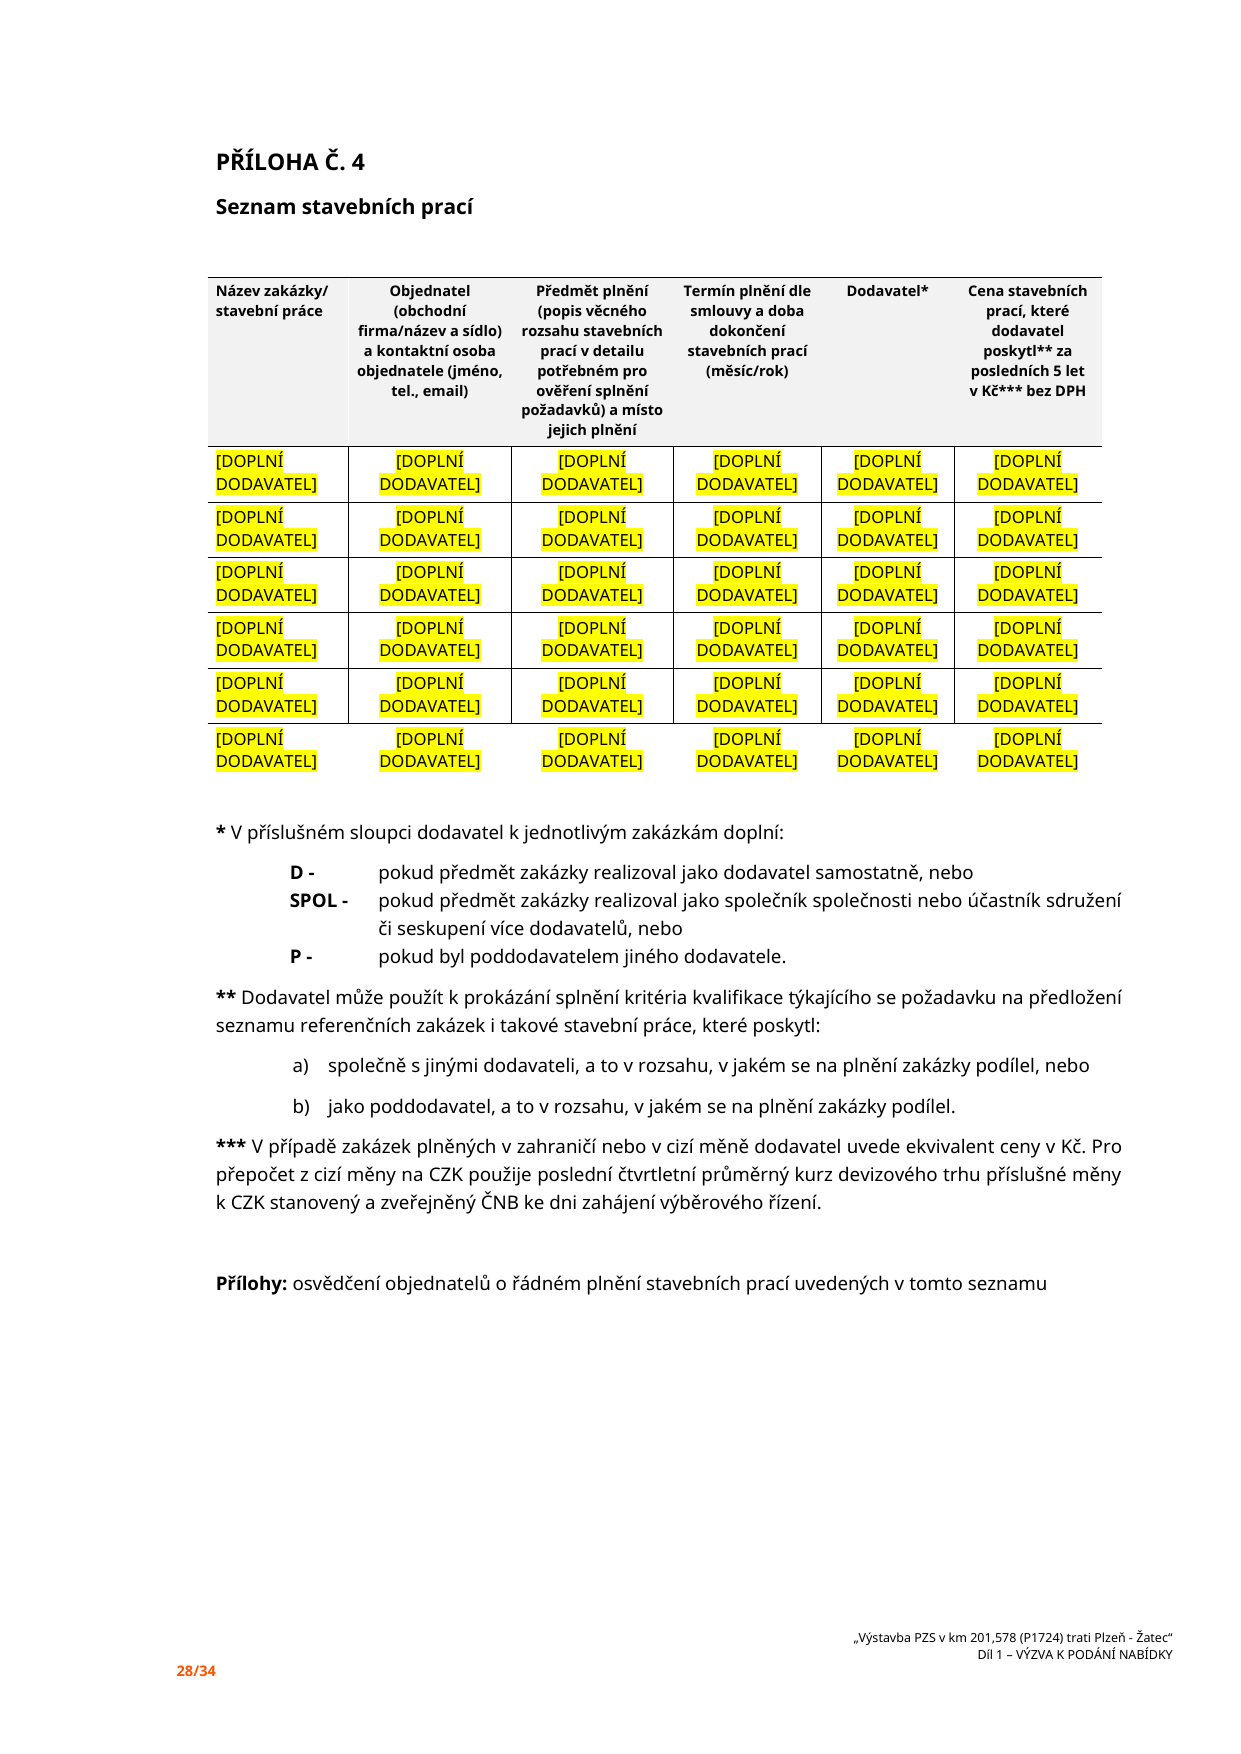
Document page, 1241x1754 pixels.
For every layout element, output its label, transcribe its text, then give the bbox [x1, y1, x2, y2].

text Seznam stavebních prací [216, 192, 1122, 221]
text *** V případě zakázek plněných v zahraničí nebo v cizí měně dodavatel uvede ekvivalent ceny v Kč. Pro přepočet z cizí měny na CZK použije poslední čtvrtletní průměrný kurz devizového trhu příslušné měny k CZK stanovený a zveřejněný ČNB ke dni zahájení výběrového řízení. [216, 1134, 1122, 1215]
table_cell [DOPLNÍ DODAVATEL] [512, 558, 673, 612]
table_cell [DOPLNÍ DODAVATEL] [208, 558, 348, 612]
table_cell [DOPLNÍ DODAVATEL] [674, 669, 821, 723]
table_cell [DOPLNÍ DODAVATEL] [955, 558, 1102, 612]
table_cell [DOPLNÍ DODAVATEL] [349, 503, 511, 557]
text Příloha č. 4 [216, 146, 1122, 177]
text P - pokud byl poddodavatelem jiného dodavatele. [289, 943, 1122, 969]
text SPOL - pokud předmět zakázky realizoval jako společník společnosti nebo účastník sdružení či seskupení více dodavatelů, nebo [289, 887, 1122, 941]
table_cell [DOPLNÍ DODAVATEL] [821, 724, 954, 778]
text * V příslušném sloupci dodavatel k jednotlivým zakázkám doplní: [216, 819, 1122, 844]
table_cell [DOPLNÍ DODAVATEL] [208, 503, 348, 557]
table_cell [DOPLNÍ DODAVATEL] [822, 558, 954, 612]
table_header Termín plnění dle smlouvy a doba dokončení stavebních prací (měsíc/rok) [673, 278, 821, 446]
table_header Název zakázky/ stavební práce [208, 278, 348, 446]
table_cell [DOPLNÍ DODAVATEL] [674, 558, 821, 612]
table_cell [DOPLNÍ DODAVATEL] [822, 447, 954, 501]
text jako poddodavatel, a to v rozsahu, v jakém se na plnění zakázky podílel. [292, 1093, 1122, 1119]
table_header Dodavatel* [821, 278, 954, 446]
table_cell [DOPLNÍ DODAVATEL] [349, 558, 511, 612]
table_cell [DOPLNÍ DODAVATEL] [674, 447, 821, 501]
text Přílohy: osvědčení objednatelů o řádném plnění stavebních prací uvedených v tomto seznamu [216, 1271, 1122, 1296]
table_cell [DOPLNÍ DODAVATEL] [208, 669, 348, 723]
table_header Objednatel (obchodní firma/název a sídlo) a kontaktní osoba objednatele (jméno, tel., email) [349, 278, 511, 446]
table_cell [DOPLNÍ DODAVATEL] [673, 724, 821, 778]
text ** Dodavatel může použít k prokázání splnění kritéria kvalifikace týkajícího se požadavku na předložení seznamu referenčních zakázek i takové stavební práce, které poskytl: [216, 984, 1122, 1038]
table_cell [DOPLNÍ DODAVATEL] [955, 669, 1102, 723]
table_cell [DOPLNÍ DODAVATEL] [955, 613, 1102, 668]
table_cell [DOPLNÍ DODAVATEL] [511, 724, 673, 778]
table_cell [DOPLNÍ DODAVATEL] [512, 613, 673, 668]
table_header Předmět plnění (popis věcného rozsahu stavebních prací v detailu potřebném pro ověření splnění požadavků) a místo jejich plnění [511, 278, 673, 446]
table_cell [DOPLNÍ DODAVATEL] [208, 613, 348, 668]
text D - pokud předmět zakázky realizoval jako dodavatel samostatně, nebo [289, 859, 1122, 885]
table_cell [DOPLNÍ DODAVATEL] [512, 669, 673, 723]
table_cell [DOPLNÍ DODAVATEL] [954, 724, 1102, 778]
table_cell [DOPLNÍ DODAVATEL] [349, 669, 511, 723]
table_cell [DOPLNÍ DODAVATEL] [208, 724, 348, 778]
table_cell [DOPLNÍ DODAVATEL] [349, 724, 511, 778]
table_cell [DOPLNÍ DODAVATEL] [674, 613, 821, 668]
list společně s jinými dodavateli, a to v rozsahu, v jakém se na plnění zakázky podílel, nebo [292, 1053, 1122, 1078]
table_cell [DOPLNÍ DODAVATEL] [822, 503, 954, 557]
table_cell [DOPLNÍ DODAVATEL] [955, 503, 1102, 557]
table_cell [DOPLNÍ DODAVATEL] [208, 447, 348, 501]
table_cell [DOPLNÍ DODAVATEL] [955, 447, 1102, 501]
table_cell [DOPLNÍ DODAVATEL] [512, 447, 673, 501]
table_header Cena stavebních prací, které dodavatel poskytl** za posledních 5 let v Kč*** bez DPH [954, 278, 1102, 446]
table_cell [DOPLNÍ DODAVATEL] [822, 669, 954, 723]
table_cell [DOPLNÍ DODAVATEL] [349, 447, 511, 501]
table_cell [DOPLNÍ DODAVATEL] [822, 613, 954, 668]
table_cell [DOPLNÍ DODAVATEL] [512, 503, 673, 557]
table_cell [DOPLNÍ DODAVATEL] [674, 503, 821, 557]
table_cell [DOPLNÍ DODAVATEL] [349, 613, 511, 668]
